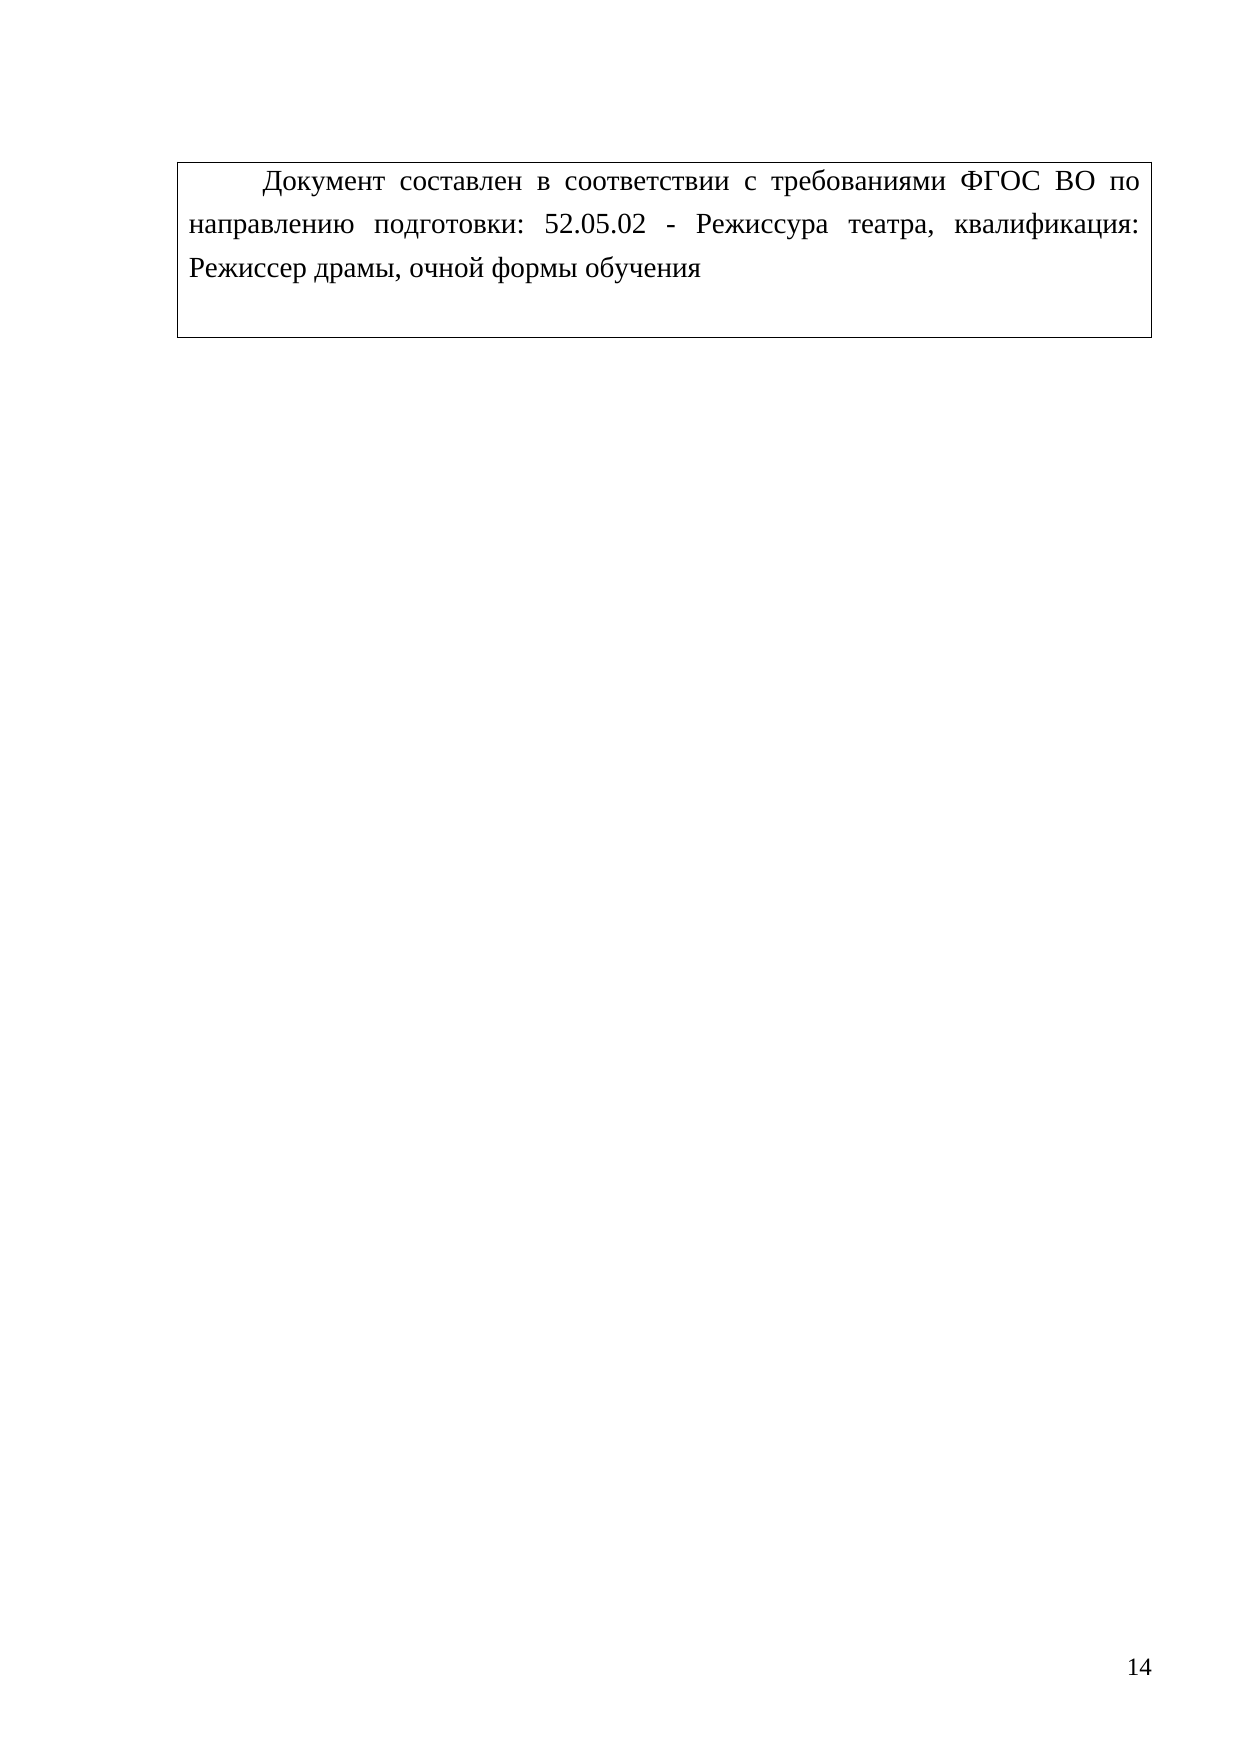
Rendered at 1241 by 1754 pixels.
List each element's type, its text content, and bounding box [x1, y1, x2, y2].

table_header Документ составлен в соответствии с требованиями ФГОС ВО по направлению подготовки: 52.05.02 - Режиссура театра, квалификация: Режиссер драмы, очной формы обучения [178, 163, 1151, 337]
